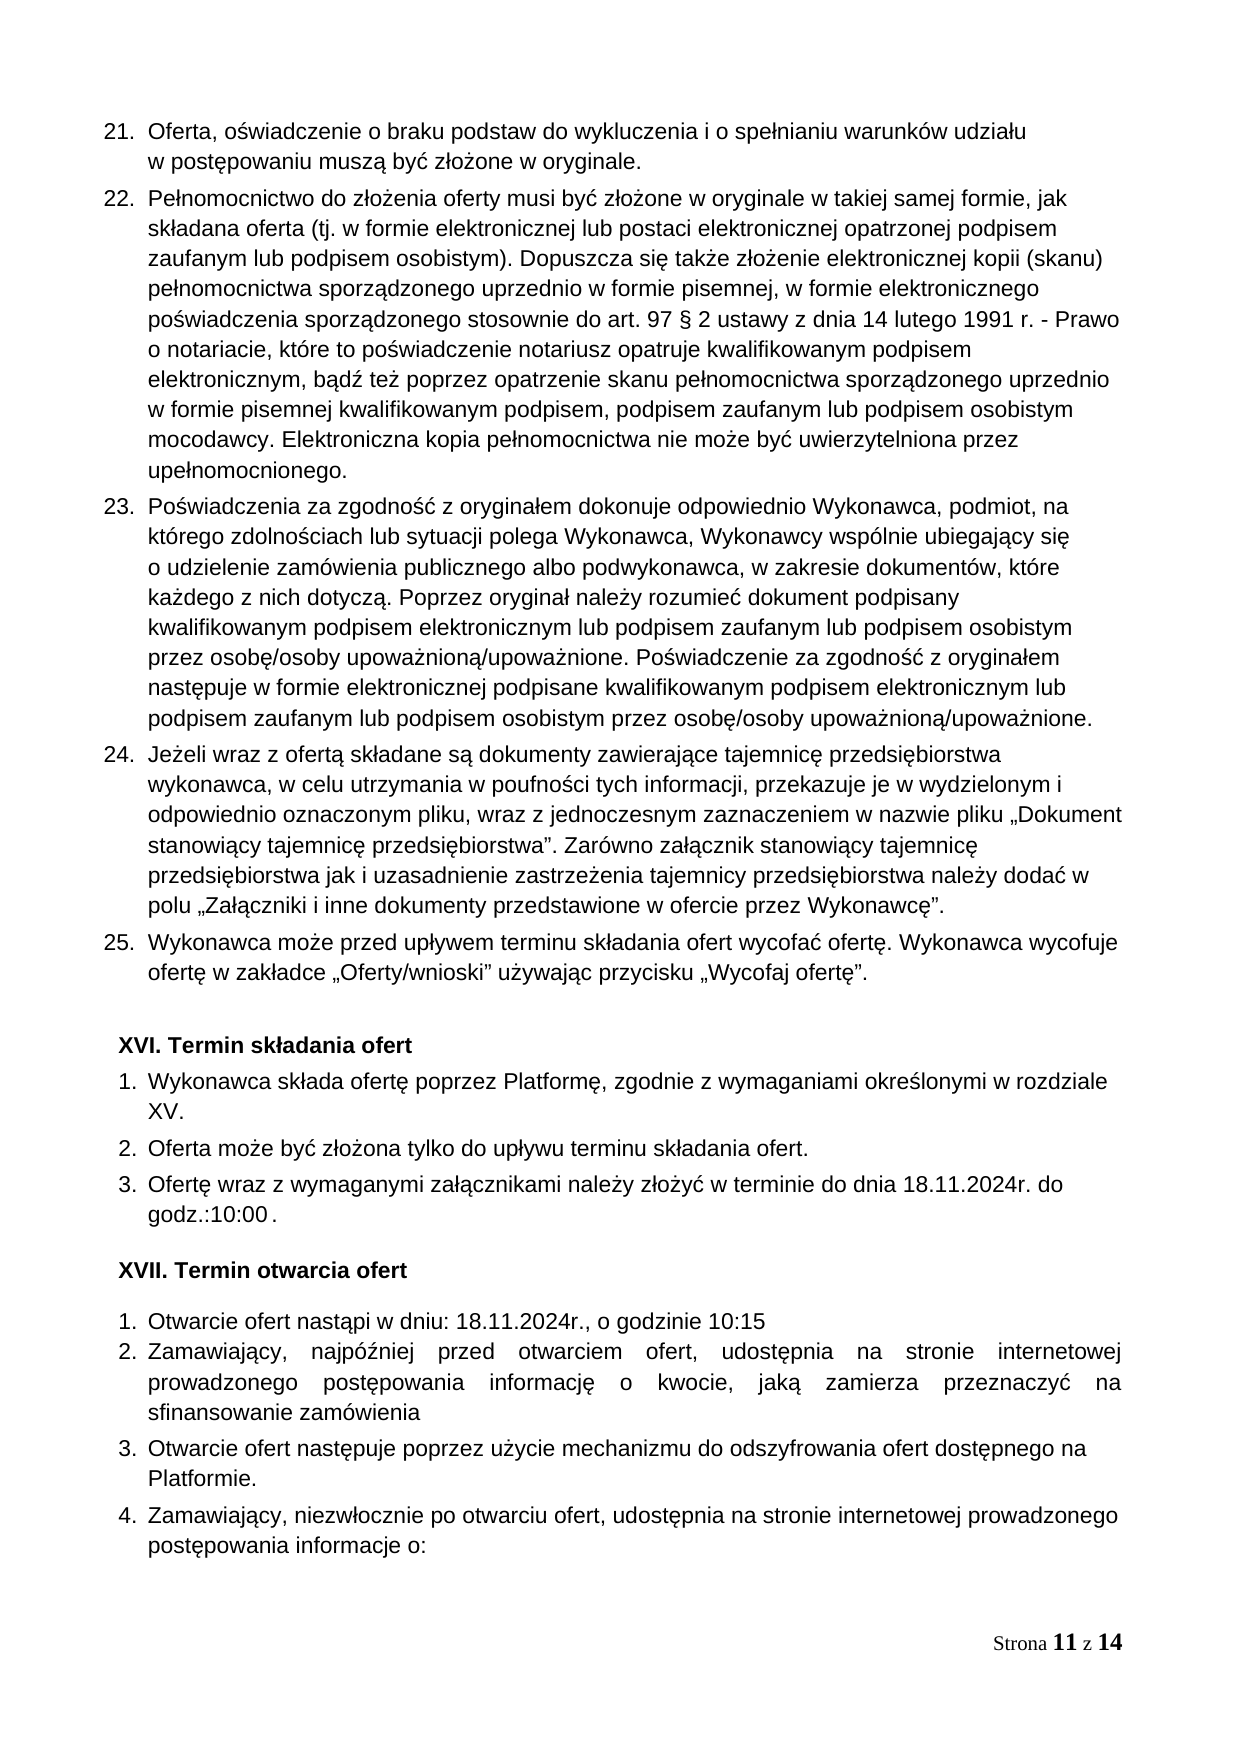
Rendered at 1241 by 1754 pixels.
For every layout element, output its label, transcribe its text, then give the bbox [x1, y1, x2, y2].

subtitle XVI. Termin składania ofert [118, 1032, 1122, 1058]
list Zamawiający, niezwłocznie po otwarciu ofert, udostępnia na stronie internetowej prowadzonego postępowania informacje o: [118, 1502, 1122, 1558]
list Oferta może być złożona tylko do upływu terminu składania ofert. [118, 1135, 1122, 1161]
list Pełnomocnictwo do złożenia oferty musi być złożone w oryginale w takiej samej formie, jak składana oferta (tj. w formie elektronicznej lub postaci elektronicznej opatrzonej podpisem zaufanym lub podpisem osobistym). Dopuszcza się także złożenie elektronicznej kopii (skanu) pełnomocnictwa sporządzonego uprzednio w formie pisemnej, w formie elektronicznego poświadczenia sporządzonego stosownie do art. 97 § 2 ustawy z dnia 14 lutego 1991 r. - Prawo o notariacie, które to poświadczenie notariusz opatruje kwalifikowanym podpisem elektronicznym, bądź też poprzez opatrzenie skanu pełnomocnictwa sporządzonego uprzednio w formie pisemnej kwalifikowanym podpisem, podpisem zaufanym lub podpisem osobistym mocodawcy. Elektroniczna kopia pełnomocnictwa nie może być uwierzytelniona przez upełnomocnionego. [103, 185, 1122, 483]
list Ofertę wraz z wymaganymi załącznikami należy złożyć w terminie do dnia 18.11.2024r. do godz.:10:00 . [118, 1171, 1122, 1228]
list Zamawiający, najpóźniej przed otwarciem ofert, udostępnia na stronie internetowej prowadzonego postępowania informację o kwocie, jaką zamierza przeznaczyć na sfinansowanie zamówienia [118, 1338, 1122, 1425]
list Jeżeli wraz z ofertą składane są dokumenty zawierające tajemnicę przedsiębiorstwa wykonawca, w celu utrzymania w poufności tych informacji, przekazuje je w wydzielonym i odpowiednio oznaczonym pliku, wraz z jednoczesnym zaznaczeniem w nazwie pliku „Dokument stanowiący tajemnicę przedsiębiorstwa”. Zarówno załącznik stanowiący tajemnicę przedsiębiorstwa jak i uzasadnienie zastrzeżenia tajemnicy przedsiębiorstwa należy dodać w polu „Załączniki i inne dokumenty przedstawione w ofercie przez Wykonawcę”. [103, 741, 1122, 918]
list Poświadczenia za zgodność z oryginałem dokonuje odpowiednio Wykonawca, podmiot, na którego zdolnościach lub sytuacji polega Wykonawca, Wykonawcy wspólnie ubiegający się o udzielenie zamówienia publicznego albo podwykonawca, w zakresie dokumentów, które każdego z nich dotyczą. Poprzez oryginał należy rozumieć dokument podpisany kwalifikowanym podpisem elektronicznym lub podpisem zaufanym lub podpisem osobistym przez osobę/osoby upoważnioną/upoważnione. Poświadczenie za zgodność z oryginałem następuje w formie elektronicznej podpisane kwalifikowanym podpisem elektronicznym lub podpisem zaufanym lub podpisem osobistym przez osobę/osoby upoważnioną/upoważnione. [103, 493, 1122, 731]
list Otwarcie ofert następuje poprzez użycie mechanizmu do odszyfrowania ofert dostępnego na Platformie. [118, 1435, 1122, 1492]
list Wykonawca może przed upływem terminu składania ofert wycofać ofertę. Wykonawca wycofuje ofertę w zakładce „Oferty/wnioski” używając przycisku „Wycofaj ofertę”. [103, 928, 1122, 985]
list Wykonawca składa ofertę poprzez Platformę, zgodnie z wymaganiami określonymi w rozdziale XV. [118, 1068, 1122, 1125]
list Oferta, oświadczenie o braku podstaw do wykluczenia i o spełnianiu warunków udziału w postępowaniu muszą być złożone w oryginale. [103, 118, 1122, 175]
list Otwarcie ofert nastąpi w dniu: 18.11.2024r., o godzinie 10:15 [118, 1308, 1122, 1334]
subtitle XVII. Termin otwarcia ofert [118, 1257, 1122, 1283]
